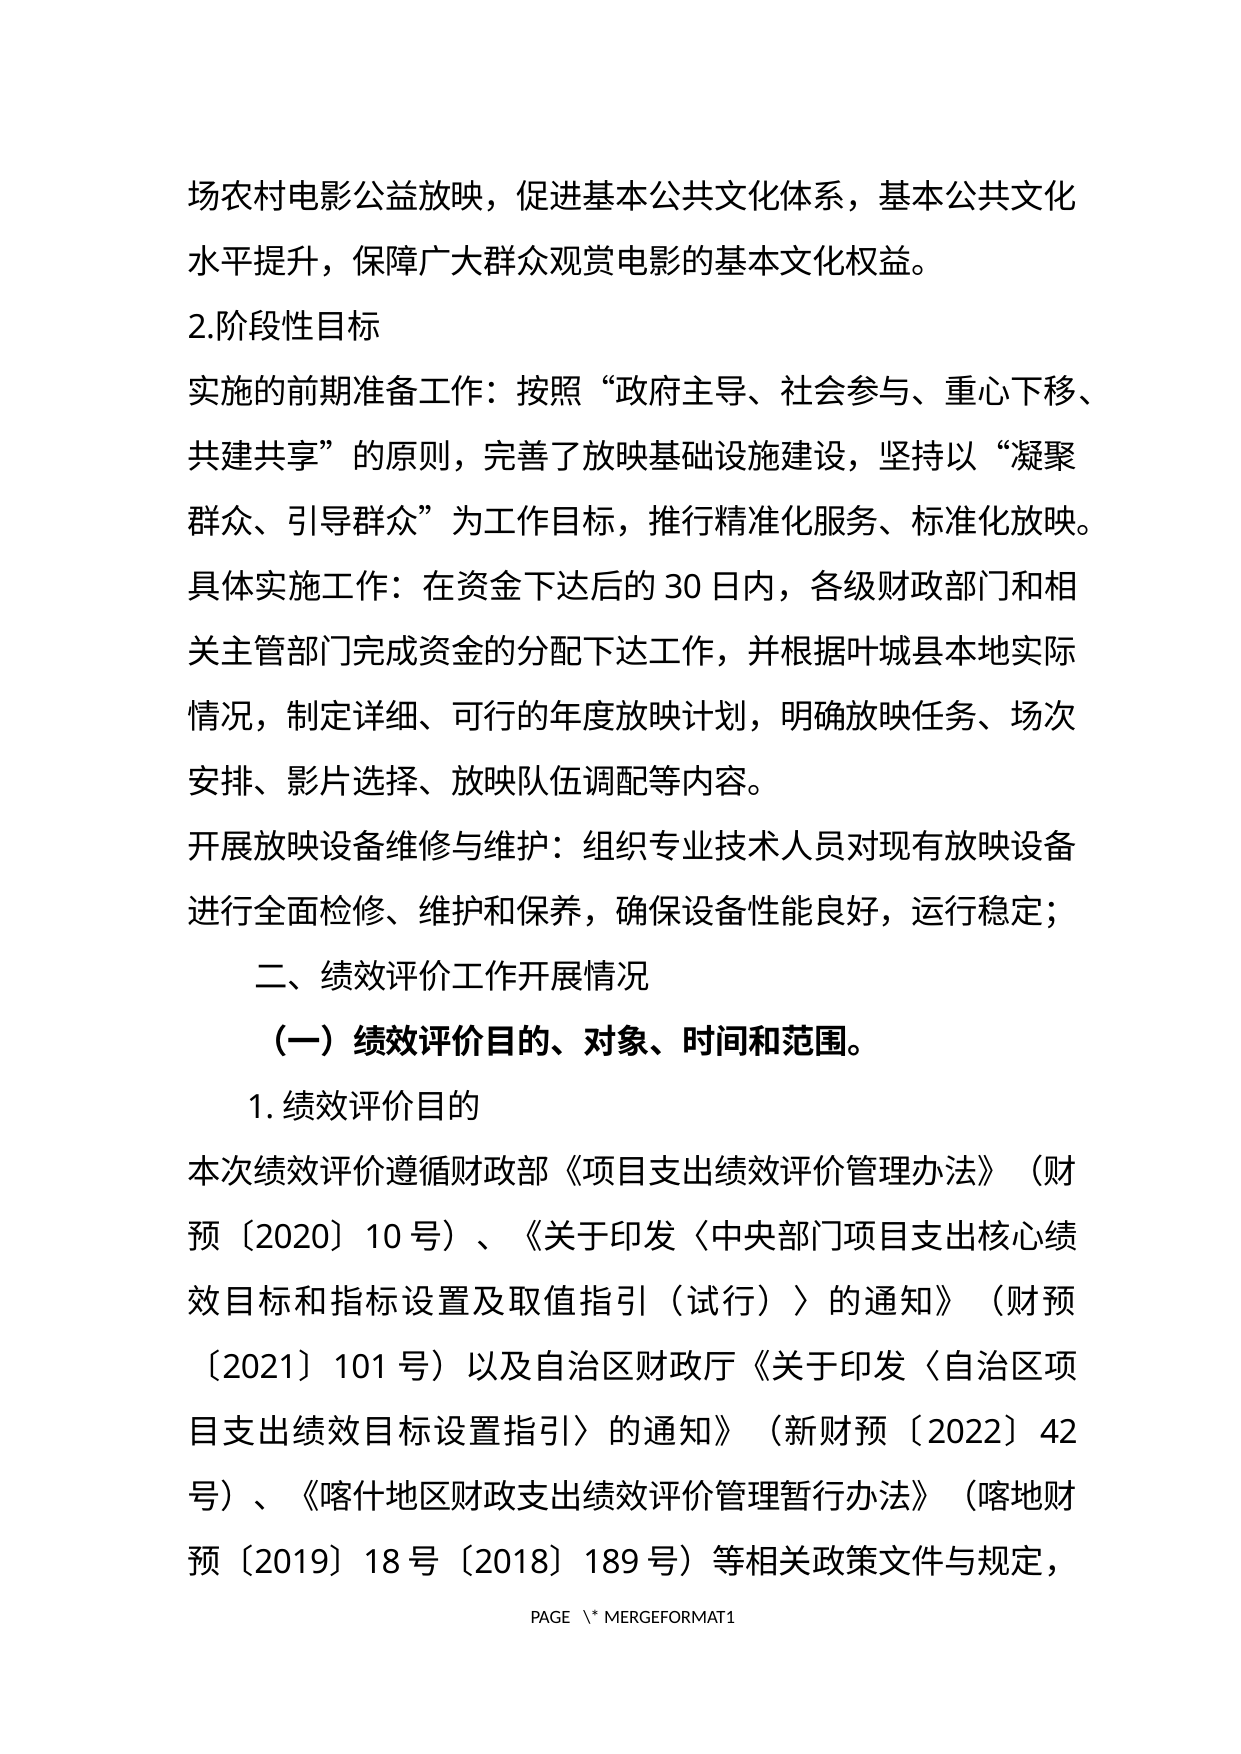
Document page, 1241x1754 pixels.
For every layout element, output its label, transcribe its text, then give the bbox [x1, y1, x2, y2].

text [187, 1072, 1078, 1592]
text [187, 162, 1078, 942]
text 二、绩效评价工作开展情况 [187, 942, 1078, 1007]
text （一）绩效评价目的、对象、时间和范围。 [187, 1007, 1078, 1072]
